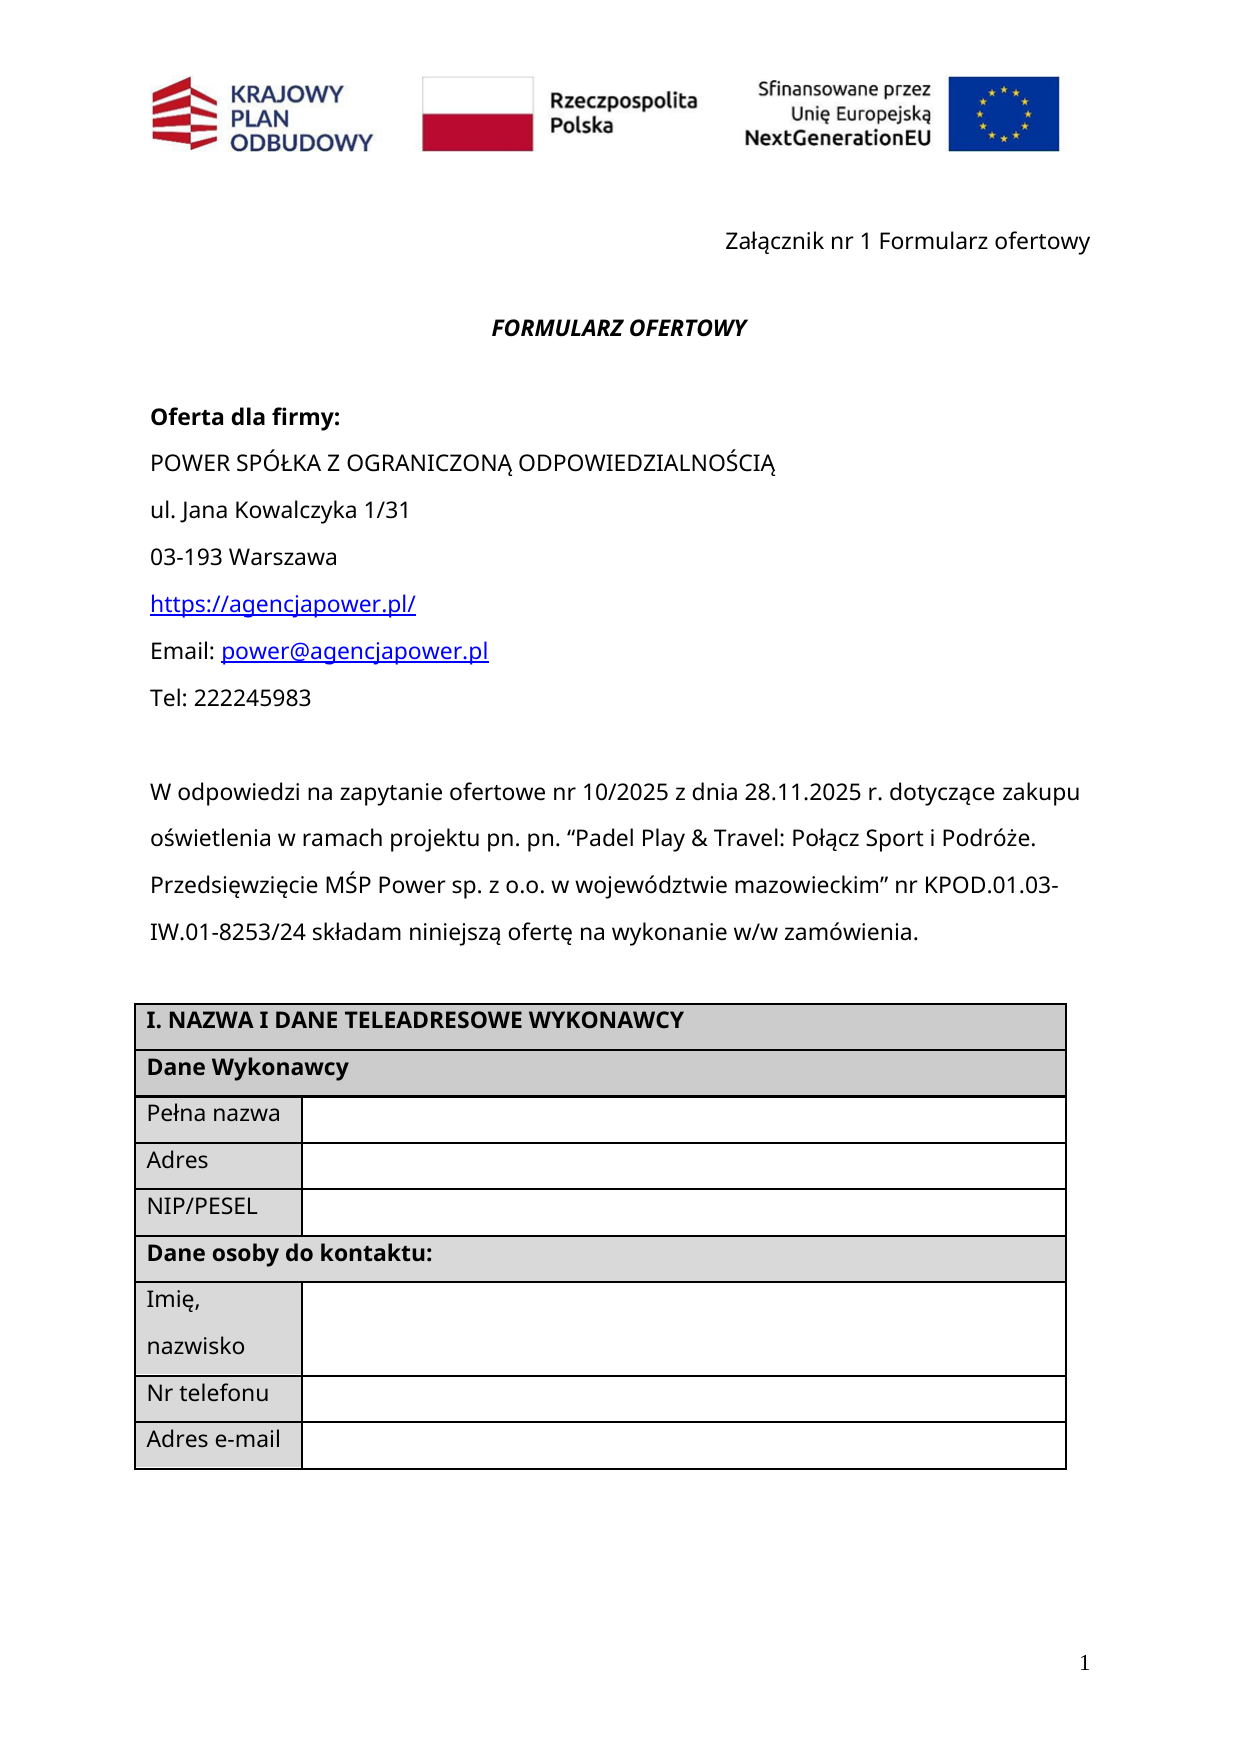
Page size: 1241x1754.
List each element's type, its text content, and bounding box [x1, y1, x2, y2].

table_cell [303, 1190, 1065, 1235]
table_cell Adres [136, 1144, 301, 1188]
text W odpowiedzi na zapytanie ofertowe nr 10/2025 z dnia 28.11.2025 r. dotyczące zakupu oświetlenia w ramach projektu pn. pn. “Padel Play & Travel: Połącz Sport i Podróże. Przedsięwzięcie MŚP Power sp. z o.o. w województwie mazowieckim” nr KPOD.01.03-IW.01-8253/24 składam niniejszą ofertę na wykonanie w/w zamówienia. [150, 775, 1090, 947]
table_cell NIP/PESEL [136, 1190, 301, 1235]
picture [150, 75, 1065, 152]
text https://agencjapower.pl/ [150, 588, 1090, 619]
table_cell Nr telefonu [136, 1377, 301, 1421]
text 03-193 Warszawa [150, 541, 1090, 572]
text ul. Jana Kowalczyka 1/31 [150, 494, 1090, 525]
table_cell [303, 1423, 1065, 1467]
table_cell [303, 1098, 1065, 1142]
table_cell [303, 1144, 1065, 1188]
text FORMULARZ OFERTOWY [150, 312, 1090, 343]
table_cell Imię, nazwisko [136, 1283, 301, 1374]
table_cell [303, 1283, 1065, 1374]
text POWER SPÓŁKA Z OGRANICZONĄ ODPOWIEDZIALNOŚCIĄ [150, 447, 1090, 478]
text Tel: 222245983 [150, 682, 1090, 713]
table_cell Dane osoby do kontaktu: [136, 1237, 1065, 1281]
text Oferta dla firmy: [150, 400, 1090, 432]
text Email: power@agencjapower.pl [150, 635, 1090, 666]
table_cell Pełna nazwa [136, 1098, 301, 1142]
table_cell Adres e-mail [136, 1423, 301, 1467]
table_header I. NAZWA I DANE TELEADRESOWE WYKONAWCY [136, 1005, 1065, 1049]
table_cell Dane Wykonawcy [136, 1051, 1065, 1095]
table_cell [303, 1377, 1065, 1421]
text Załącznik nr 1 Formularz ofertowy [150, 225, 1090, 256]
